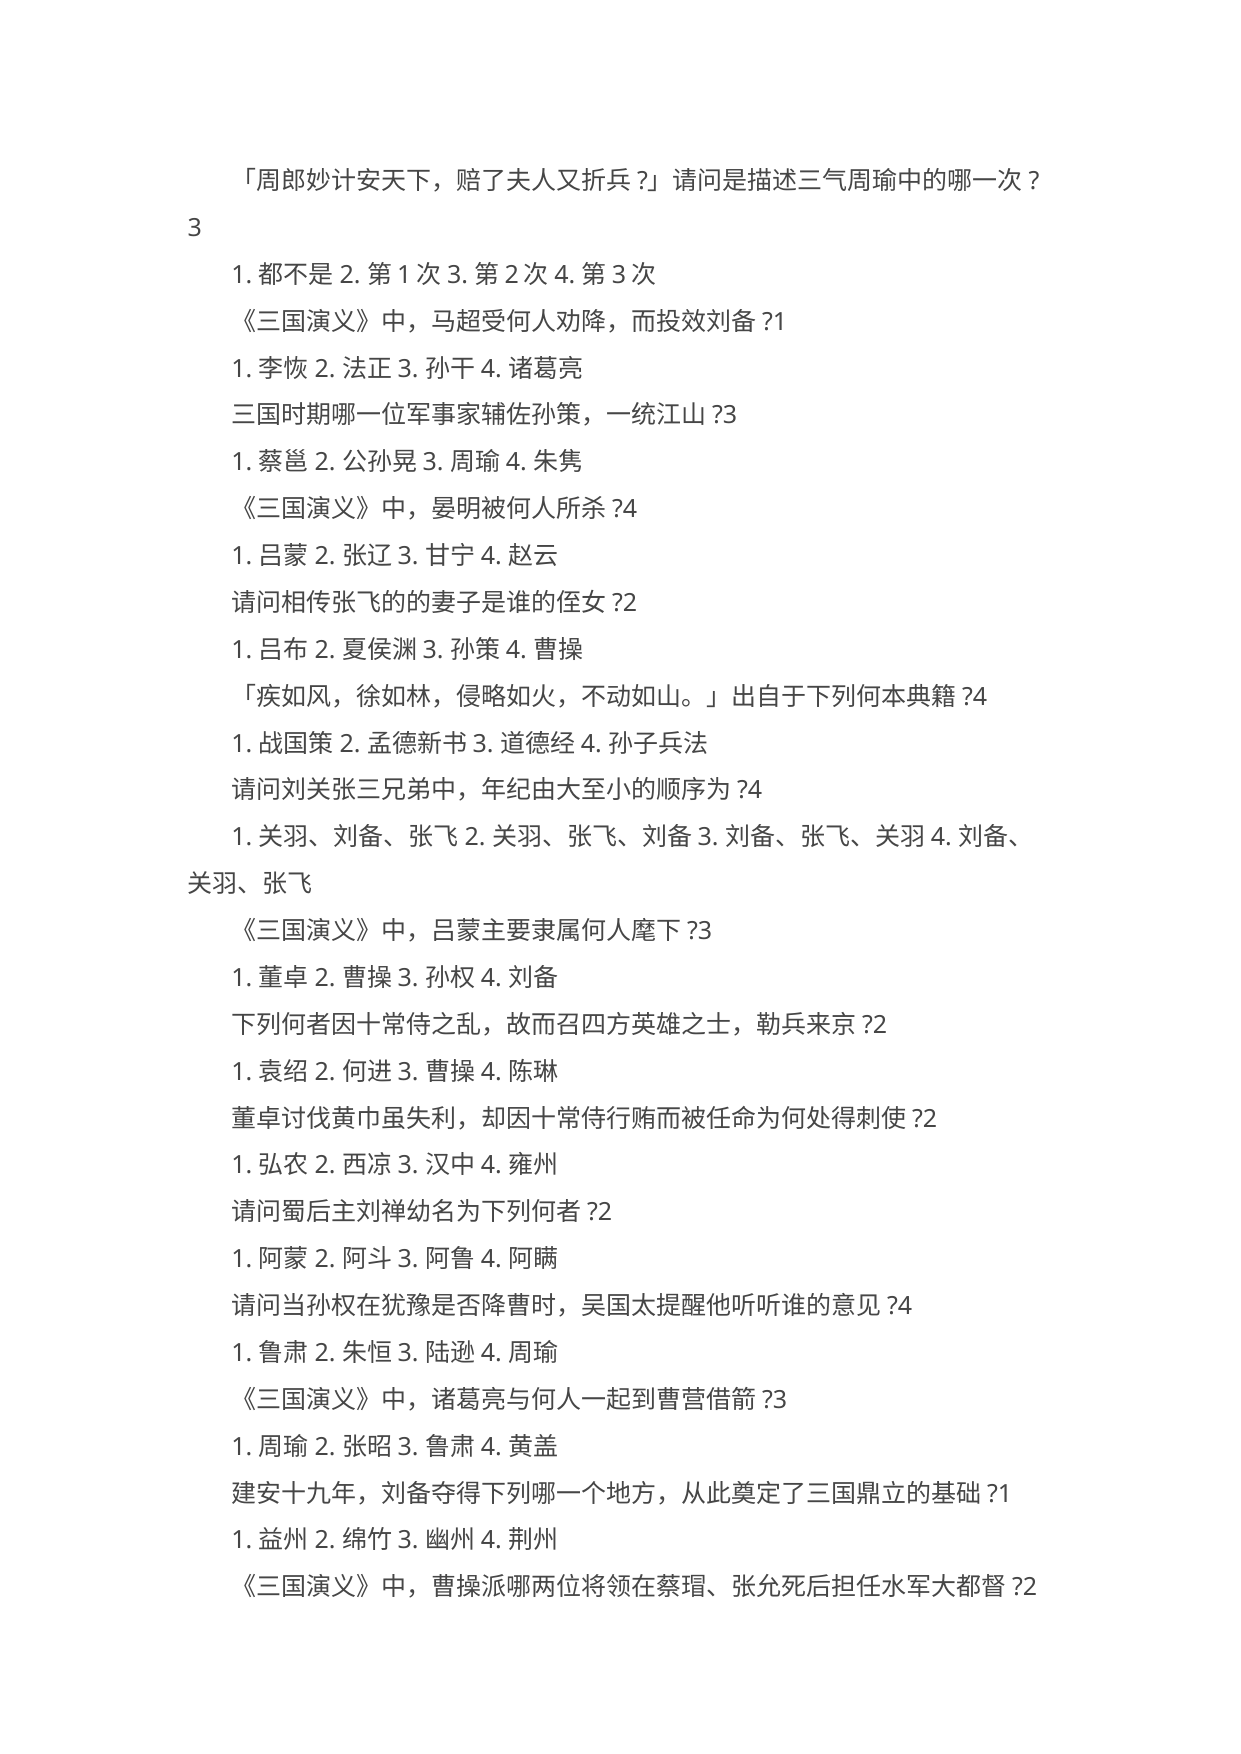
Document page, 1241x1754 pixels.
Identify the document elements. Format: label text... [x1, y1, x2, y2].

text 1. 阿蒙 2. 阿斗 3. 阿鲁 4. 阿瞒 [187, 1228, 1053, 1275]
text 《三国演义》中，吕蒙主要隶属何人麾下 ?3 [187, 900, 1053, 947]
text 1. 鲁肃 2. 朱恒 3. 陆逊 4. 周瑜 [187, 1322, 1053, 1369]
text 《三国演义》中，晏明被何人所杀 ?4 [187, 478, 1053, 525]
text 1. 关羽、刘备、张飞 2. 关羽、张飞、刘备 3. 刘备、张飞、关羽 4. 刘备、关羽、张飞 [187, 806, 1053, 900]
text 1. 吕蒙 2. 张辽 3. 甘宁 4. 赵云 [187, 525, 1053, 572]
text 下列何者因十常侍之乱，故而召四方英雄之士，勒兵来京 ?2 [187, 994, 1053, 1041]
text 请问蜀后主刘禅幼名为下列何者 ?2 [187, 1181, 1053, 1228]
text 1. 袁绍 2. 何进 3. 曹操 4. 陈琳 [187, 1041, 1053, 1087]
text 1. 益州 2. 绵竹 3. 幽州 4. 荆州 [187, 1509, 1053, 1556]
text 1. 都不是 2. 第1次 3. 第2次 4. 第3次 [187, 244, 1053, 291]
text 董卓讨伐黄巾虽失利，却因十常侍行贿而被任命为何处得刺使 ?2 [187, 1087, 1053, 1134]
text 「周郎妙计安天下，赔了夫人又折兵 ?」请问是描述三气周瑜中的哪一次 ?3 [187, 150, 1053, 244]
text 请问刘关张三兄弟中，年纪由大至小的顺序为 ?4 [187, 759, 1053, 806]
text 《三国演义》中，曹操派哪两位将领在蔡瑁、张允死后担任水军大都督 ?2 [187, 1556, 1053, 1603]
text 建安十九年，刘备夺得下列哪一个地方，从此奠定了三国鼎立的基础 ?1 [187, 1462, 1053, 1509]
text 1. 周瑜 2. 张昭 3. 鲁肃 4. 黄盖 [187, 1416, 1053, 1462]
text 1. 吕布 2. 夏侯渊 3. 孙策 4. 曹操 [187, 619, 1053, 666]
text 《三国演义》中，诸葛亮与何人一起到曹营借箭 ?3 [187, 1369, 1053, 1416]
text 1. 弘农 2. 西凉 3. 汉中 4. 雍州 [187, 1134, 1053, 1181]
text 请问当孙权在犹豫是否降曹时，吴国太提醒他听听谁的意见 ?4 [187, 1275, 1053, 1322]
text 1. 李恢 2. 法正 3. 孙干 4. 诸葛亮 [187, 337, 1053, 384]
text 「疾如风，徐如林，侵略如火，不动如山。」出自于下列何本典籍 ?4 [187, 666, 1053, 712]
text 1. 战国策 2. 孟德新书 3. 道德经 4. 孙子兵法 [187, 712, 1053, 759]
text 1. 董卓 2. 曹操 3. 孙权 4. 刘备 [187, 947, 1053, 994]
text 请问相传张飞的的妻子是谁的侄女 ?2 [187, 572, 1053, 619]
text 三国时期哪一位军事家辅佐孙策，一统江山 ?3 [187, 384, 1053, 431]
text 1. 蔡邕 2. 公孙晃 3. 周瑜 4. 朱隽 [187, 431, 1053, 478]
text 《三国演义》中，马超受何人劝降，而投效刘备 ?1 [187, 291, 1053, 337]
